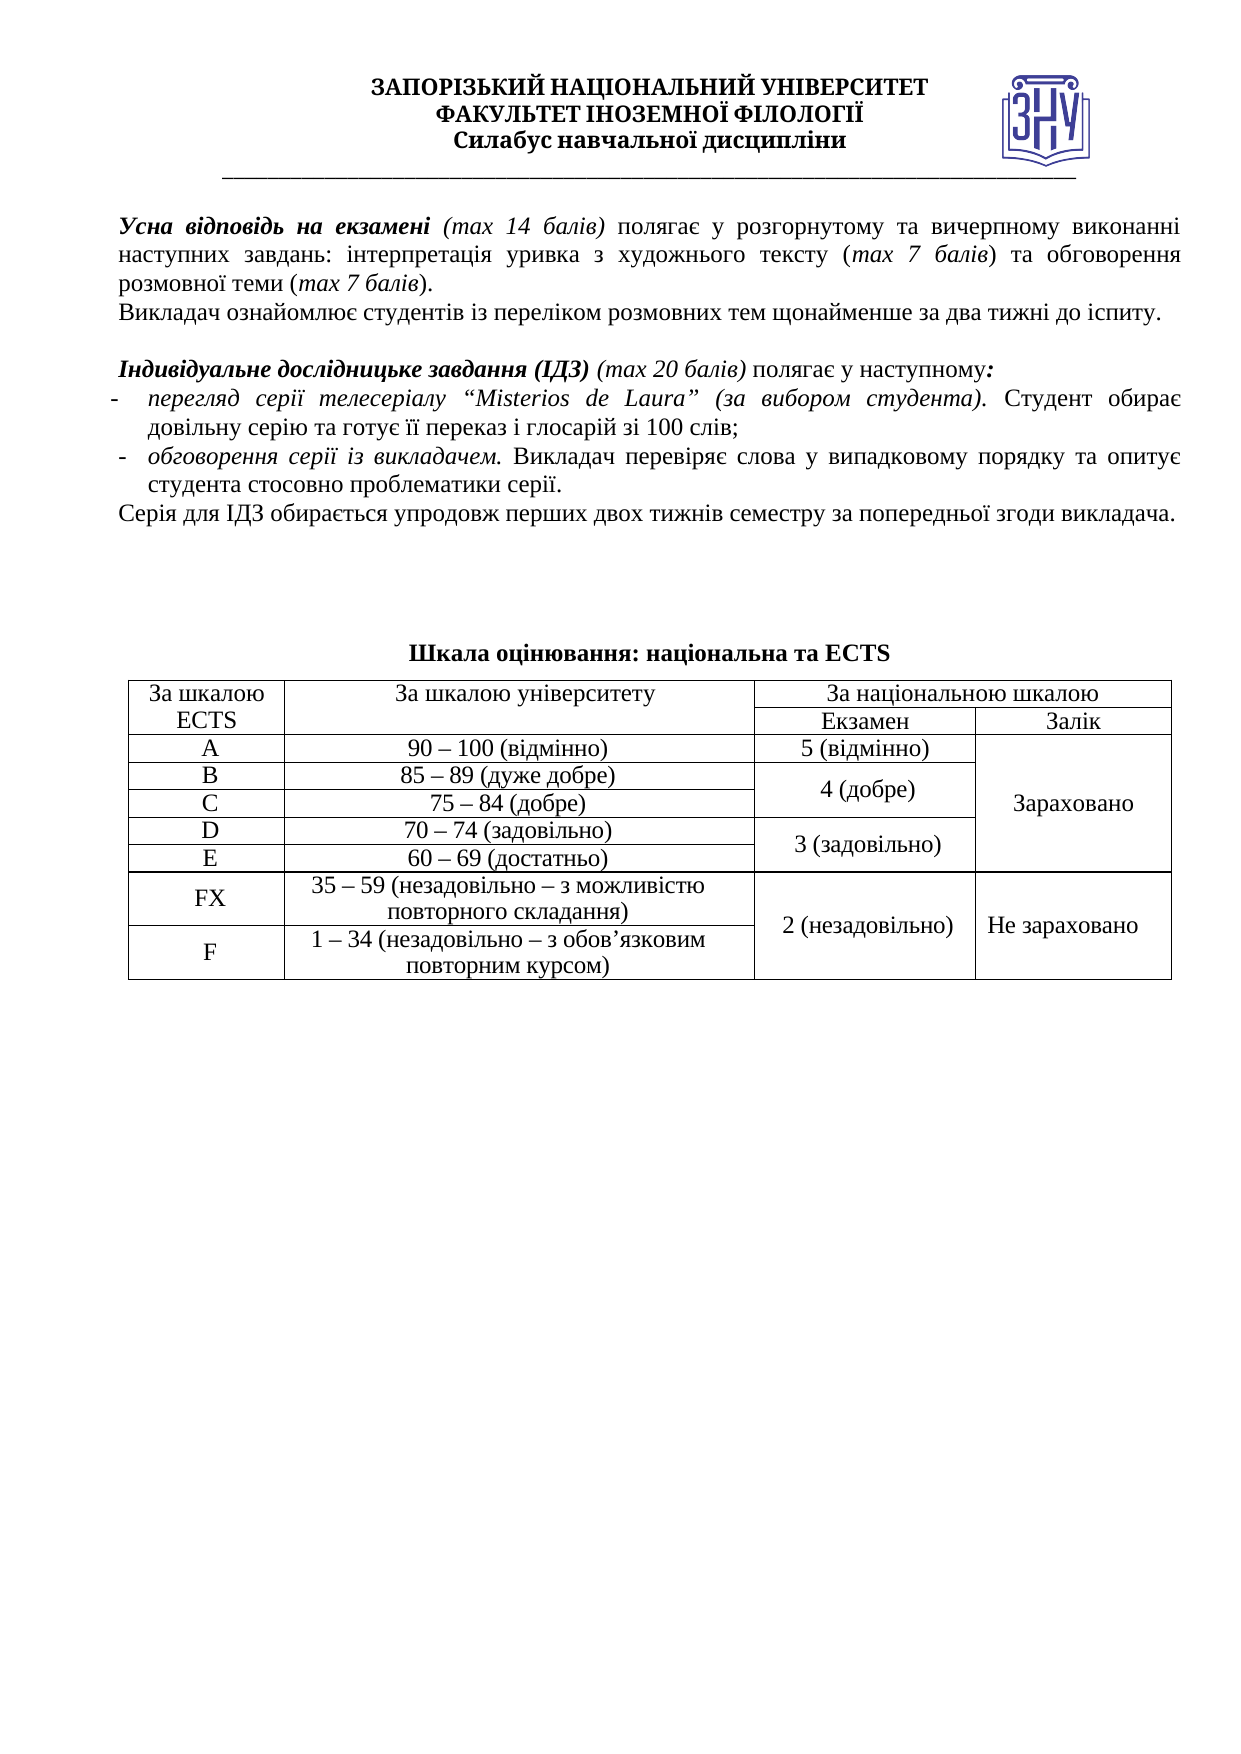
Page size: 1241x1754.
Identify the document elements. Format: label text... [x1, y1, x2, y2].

table_header За шкалою ECTS [129, 681, 284, 734]
table_cell 35 – 59 (незадовільно – з можливістю повторного складання) [285, 873, 754, 925]
table_cell 5 (відмінно) [755, 735, 975, 762]
table_cell A [129, 735, 284, 762]
table_cell 3 (задовільно) [755, 818, 975, 871]
table_cell F [129, 926, 284, 979]
text Індивідуальне дослідницьке завдання (ІДЗ) (max 20 балів) полягає у наступному: [118, 354, 1181, 383]
table_cell C [129, 790, 284, 817]
table_cell E [129, 845, 284, 871]
table_cell B [129, 763, 284, 789]
table_cell 75 – 84 (добре) [285, 790, 754, 817]
table_cell Зараховано [976, 735, 1171, 871]
table_header За шкалою університету [285, 681, 754, 734]
list перегляд серії телесеріалу “Misterios de Laura” (за вибором студента). Студент обирає довільну серію та готує її переказ і глосарій зі 100 слів; [110, 383, 1181, 441]
table_cell Не зараховано [976, 873, 1171, 979]
table_cell D [129, 818, 284, 844]
picture [1002, 75, 1090, 167]
text Викладач ознайомлює студентів із переліком розмовних тем щонайменше за два тижні до іспиту. [118, 297, 1181, 326]
list обговорення серії із викладачем. Викладач перевіряє слова у випадковому порядку та опитує студента стосовно проблематики серії. [118, 441, 1181, 498]
table_cell 90 – 100 (відмінно) [285, 735, 754, 762]
table_cell 85 – 89 (дуже добре) [285, 763, 754, 789]
table_cell Екзамен [755, 708, 975, 734]
table_cell Залік [976, 708, 1171, 734]
table_cell 70 – 74 (задовільно) [285, 818, 754, 844]
text Шкала оцінювання: національна та ECTS [118, 638, 1181, 667]
table_cell 2 (незадовільно) [755, 873, 975, 979]
text Серія для ІДЗ обирається упродовж перших двох тижнів семестру за попередньої згоди викладача. [118, 498, 1181, 527]
table_cell 60 – 69 (достатньо) [285, 845, 754, 871]
table_header За національною шкалою [755, 681, 1171, 707]
table_cell 1 – 34 (незадовільно – з обов’язковим повторним курсом) [285, 926, 754, 979]
text Усна відповідь на екзамені (max 14 балів) полягає у розгорнутому та вичерпному виконанні наступних завдань: інтерпретація уривка з художнього тексту (max 7 балів) та обговорення розмовної теми (max 7 балів). [118, 211, 1181, 297]
table_cell 4 (добре) [755, 763, 975, 817]
table_cell FX [129, 873, 284, 925]
